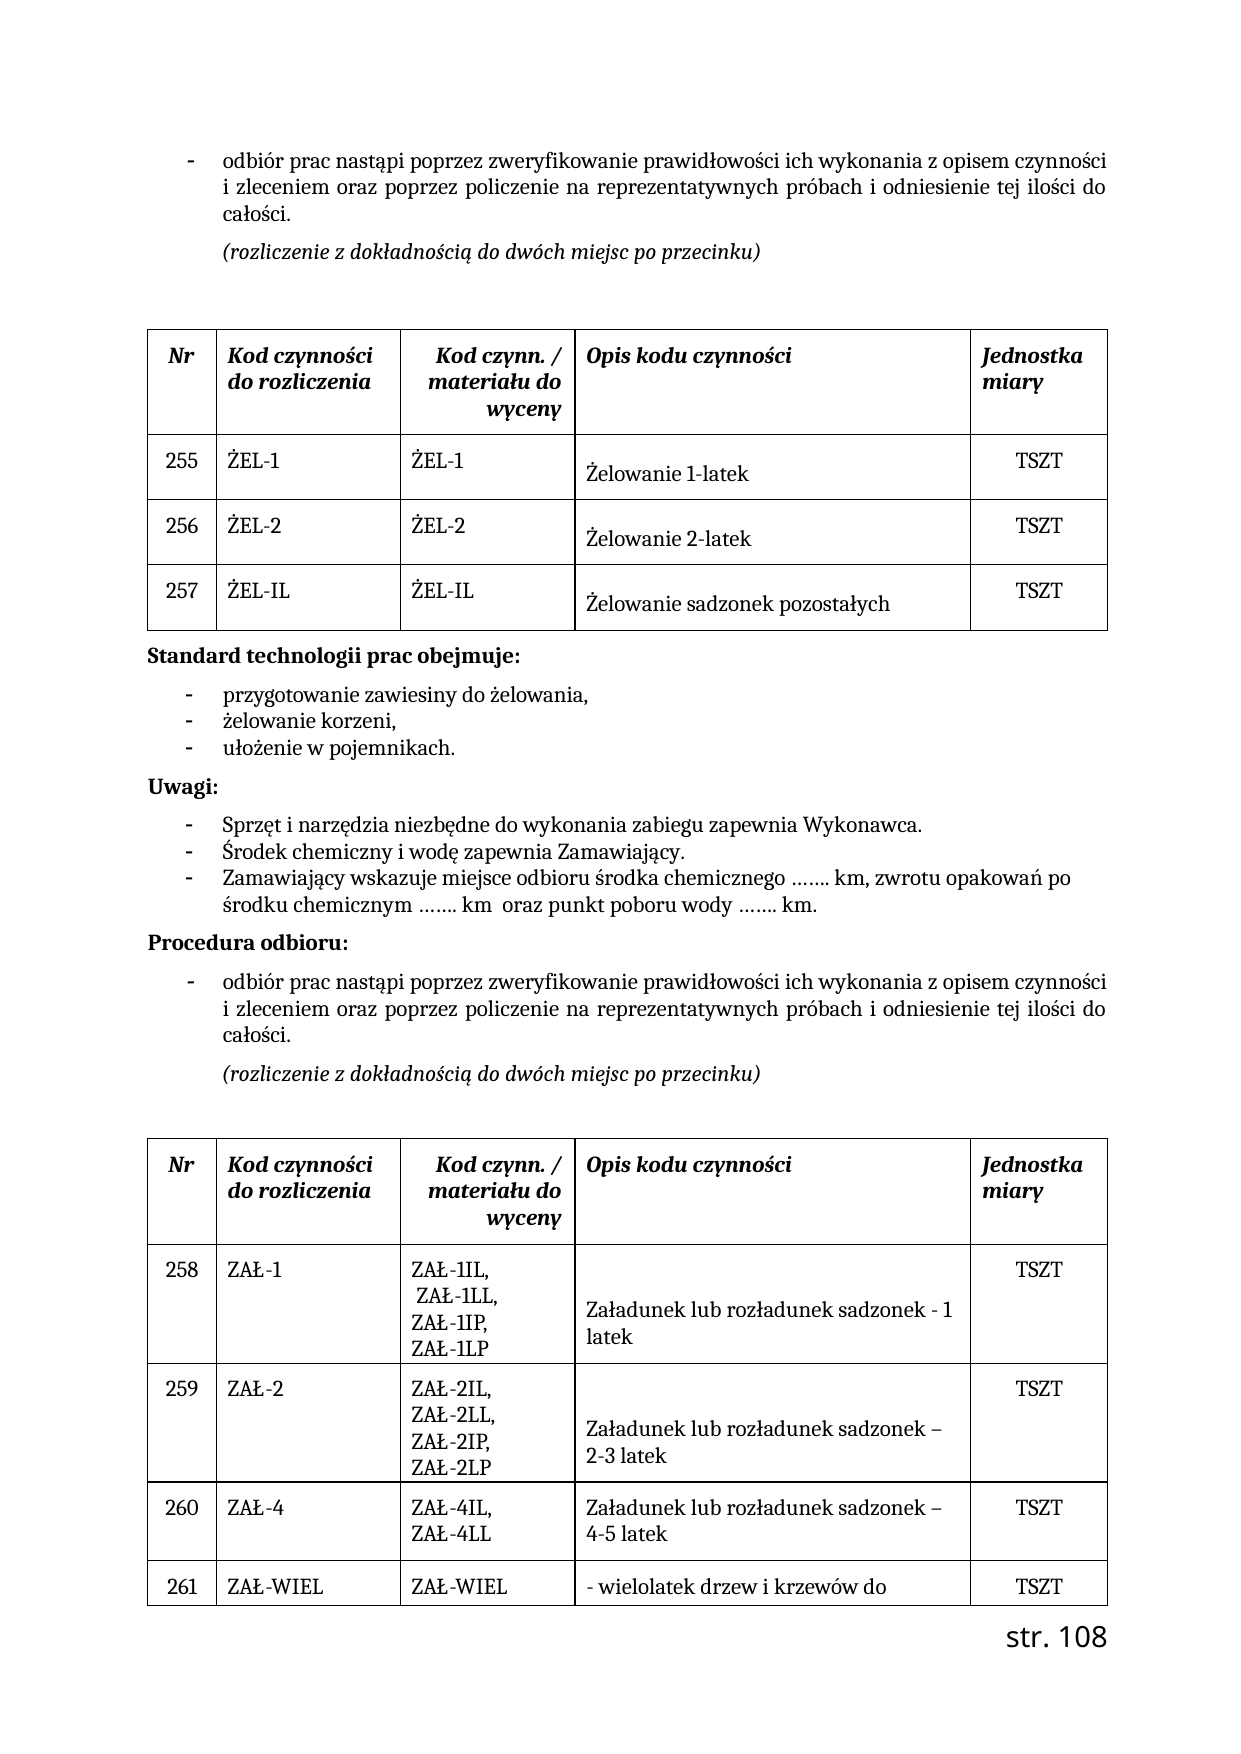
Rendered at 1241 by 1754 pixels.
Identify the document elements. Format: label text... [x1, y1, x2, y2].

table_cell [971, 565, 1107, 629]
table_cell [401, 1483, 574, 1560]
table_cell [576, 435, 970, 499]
text Uwagi: [148, 773, 1107, 800]
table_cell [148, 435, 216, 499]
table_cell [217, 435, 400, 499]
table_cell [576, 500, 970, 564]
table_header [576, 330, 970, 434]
text (rozliczenie z dokładnością do dwóch miejsc po przecinku) [148, 1061, 1107, 1087]
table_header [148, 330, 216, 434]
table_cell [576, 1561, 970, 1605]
list Zamawiający wskazuje miejsce odbioru środka chemicznego ……. km, zwrotu opakowań po środku chemicznym ……. km oraz punkt poboru wody ……. km. [185, 865, 1107, 918]
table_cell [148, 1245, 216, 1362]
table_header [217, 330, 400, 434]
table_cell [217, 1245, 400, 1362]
list przygotowanie zawiesiny do żelowania, [185, 682, 1107, 708]
list żelowanie korzeni, [185, 708, 1107, 734]
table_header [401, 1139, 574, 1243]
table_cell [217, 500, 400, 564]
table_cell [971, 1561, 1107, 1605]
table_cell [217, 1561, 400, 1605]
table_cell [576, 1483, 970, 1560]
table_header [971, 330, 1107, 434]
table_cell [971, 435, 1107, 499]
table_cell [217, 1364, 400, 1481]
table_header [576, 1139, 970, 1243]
list odbiór prac nastąpi poprzez zweryfikowanie prawidłowości ich wykonania z opisem czynności i zleceniem oraz poprzez policzenie na reprezentatywnych próbach i odniesienie tej ilości do całości. [185, 148, 1107, 227]
list Środek chemiczny i wodę zapewnia Zamawiający. [185, 839, 1107, 865]
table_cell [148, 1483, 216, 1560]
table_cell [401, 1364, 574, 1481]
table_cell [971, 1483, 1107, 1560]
list ułożenie w pojemnikach. [185, 734, 1107, 761]
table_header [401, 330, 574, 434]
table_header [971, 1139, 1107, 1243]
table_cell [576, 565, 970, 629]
text Procedura odbioru: [148, 930, 1107, 957]
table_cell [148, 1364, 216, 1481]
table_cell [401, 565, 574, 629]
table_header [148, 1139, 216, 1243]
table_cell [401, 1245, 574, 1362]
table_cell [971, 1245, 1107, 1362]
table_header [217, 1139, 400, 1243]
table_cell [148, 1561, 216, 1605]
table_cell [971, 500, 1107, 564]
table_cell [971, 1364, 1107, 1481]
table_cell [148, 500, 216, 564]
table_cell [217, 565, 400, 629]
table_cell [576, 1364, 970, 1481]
list odbiór prac nastąpi poprzez zweryfikowanie prawidłowości ich wykonania z opisem czynności i zleceniem oraz poprzez policzenie na reprezentatywnych próbach i odniesienie tej ilości do całości. [185, 969, 1107, 1048]
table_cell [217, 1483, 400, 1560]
list Sprzęt i narzędzia niezbędne do wykonania zabiegu zapewnia Wykonawca. [185, 812, 1107, 839]
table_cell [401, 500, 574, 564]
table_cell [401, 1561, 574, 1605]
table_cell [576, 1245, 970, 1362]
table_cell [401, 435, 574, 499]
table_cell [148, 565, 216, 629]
text Standard technologii prac obejmuje: [148, 643, 1107, 669]
text (rozliczenie z dokładnością do dwóch miejsc po przecinku) [148, 239, 1107, 266]
